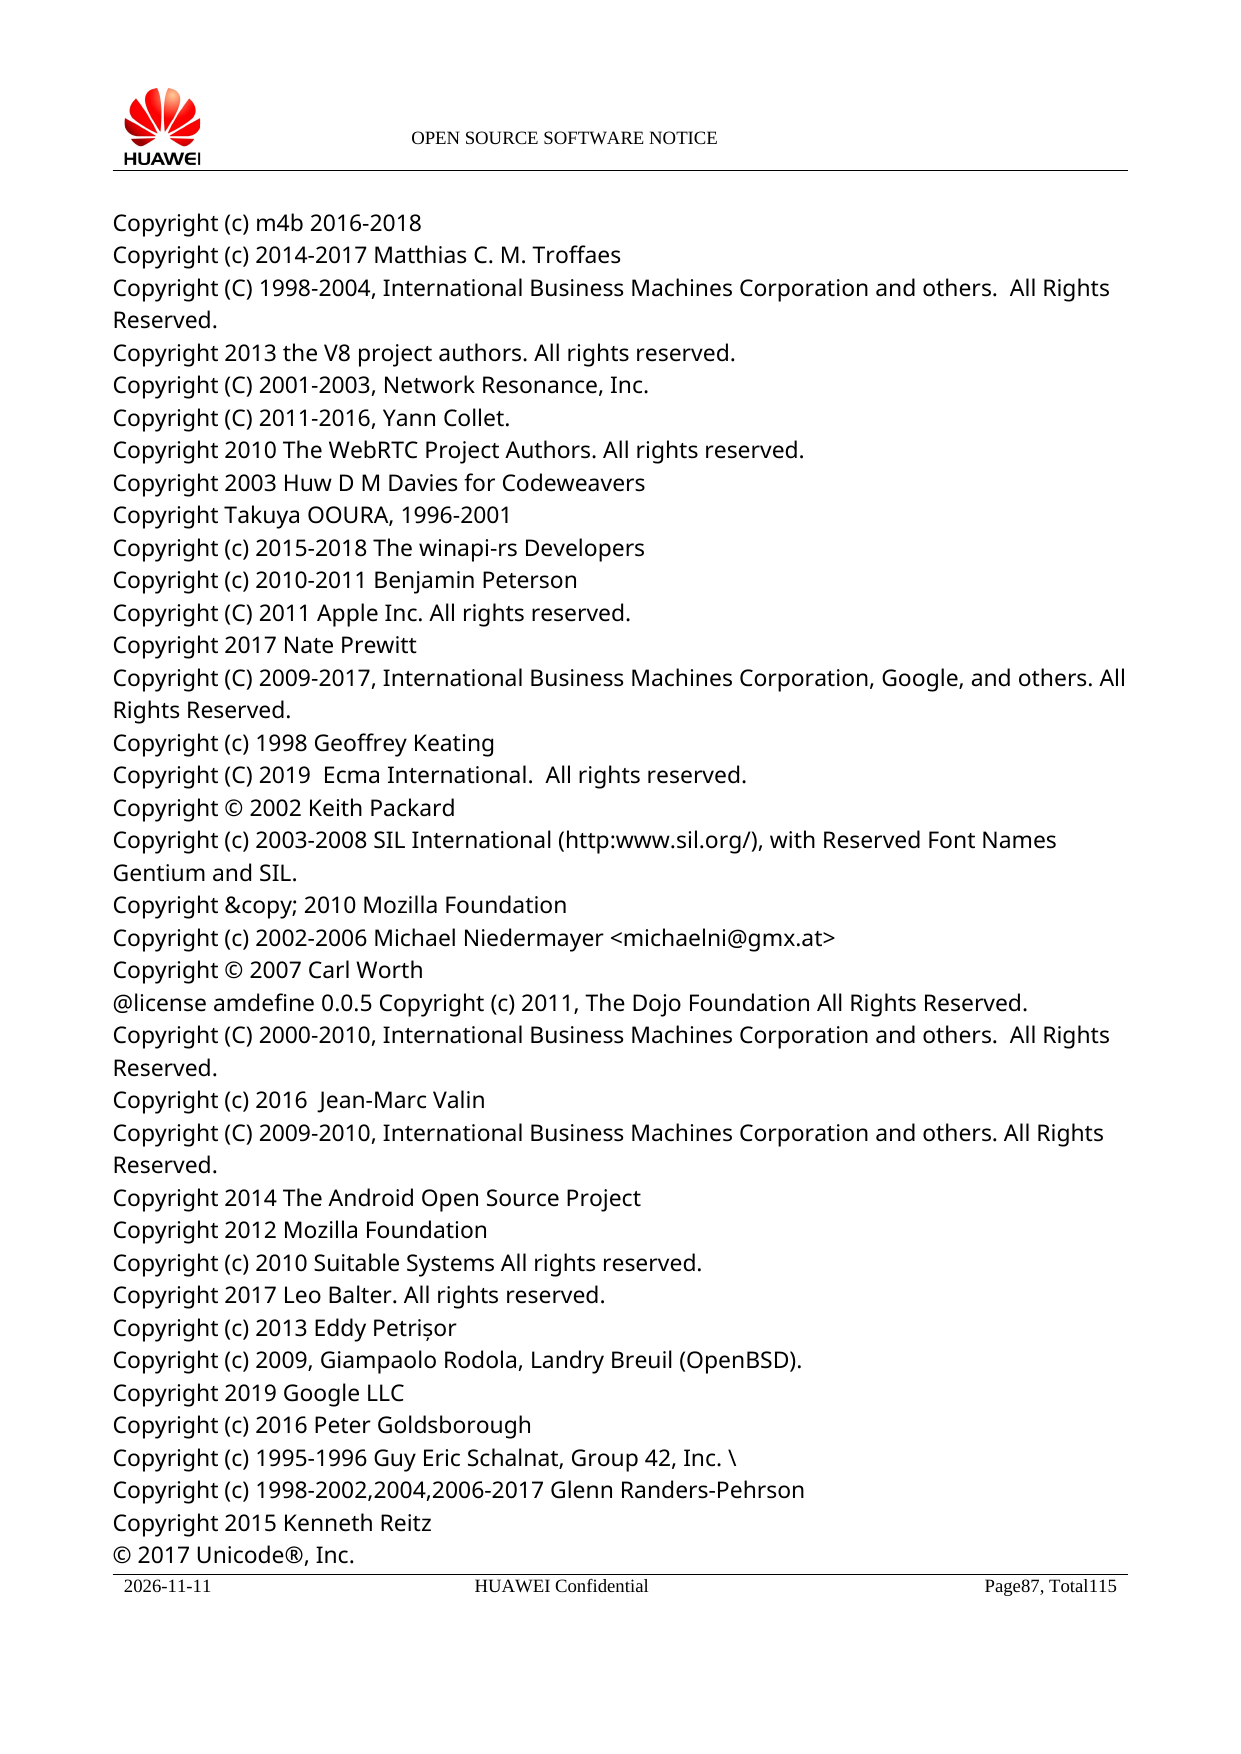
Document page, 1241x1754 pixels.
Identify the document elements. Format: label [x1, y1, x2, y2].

picture [124, 88, 201, 165]
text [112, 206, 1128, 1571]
